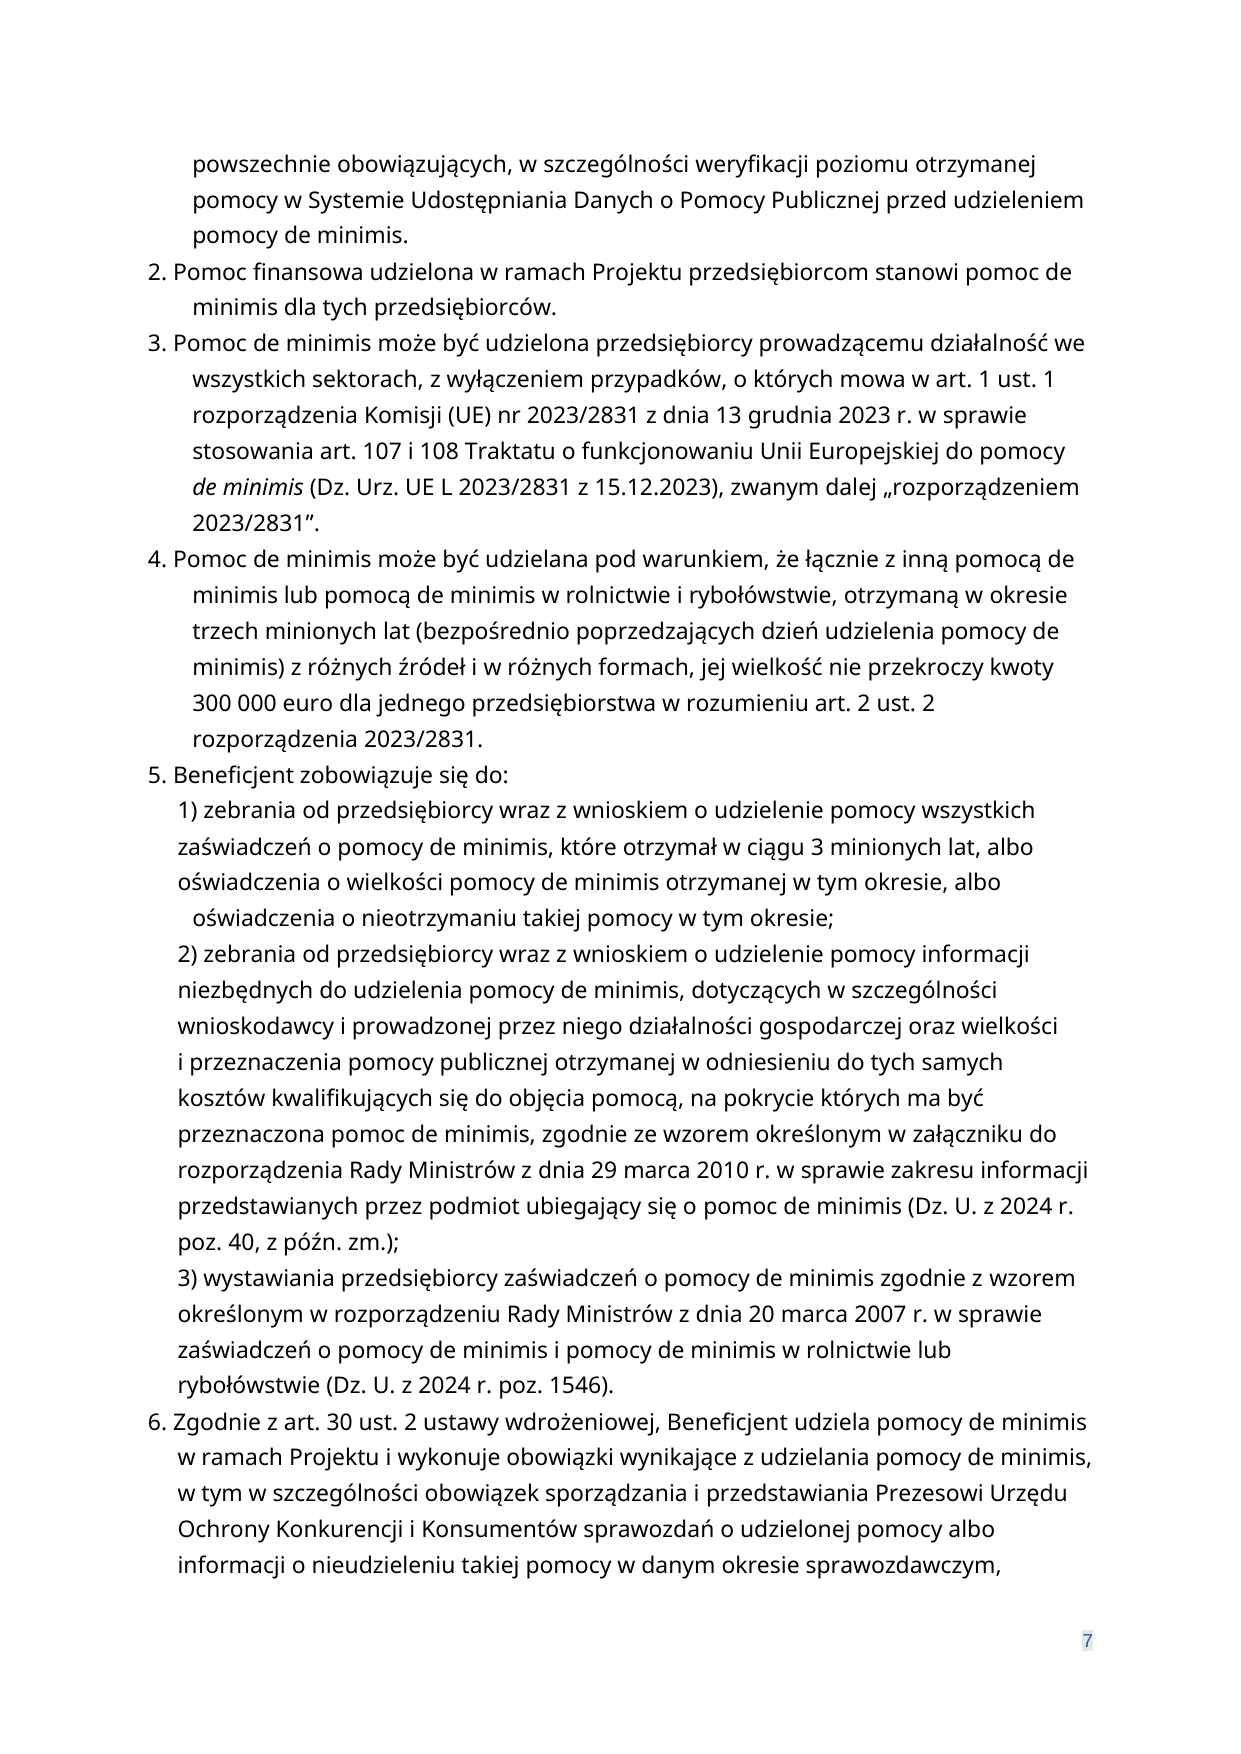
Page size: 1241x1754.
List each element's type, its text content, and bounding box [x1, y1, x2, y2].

text oświadczenia o wielkości pomocy de minimis otrzymanej w tym okresie, albo oświadczenia o nieotrzymaniu takiej pomocy w tym okresie; [177, 866, 1093, 933]
text zaświadczeń o pomocy de minimis, które otrzymał w ciągu 3 minionych lat, albo [177, 830, 1093, 862]
text 1) zebrania od przedsiębiorcy wraz z wnioskiem o udzielenie pomocy wszystkich [177, 794, 1093, 826]
text 3) wystawiania przedsiębiorcy zaświadczeń o pomocy de minimis zgodnie z wzorem określonym w rozporządzeniu Rady Ministrów z dnia 20 marca 2007 r. w sprawie zaświadczeń o pomocy de minimis i pomocy de minimis w rolnictwie lub rybołówstwie (Dz. U. z 2024 r. poz. 1546). [177, 1262, 1093, 1401]
text niezbędnych do udzielenia pomocy de minimis, dotyczących w szczególności [177, 974, 1093, 1005]
text 5. Beneficjent zobowiązuje się do: [148, 758, 1093, 790]
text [148, 148, 1093, 251]
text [148, 1405, 1093, 1580]
text 2) zebrania od przedsiębiorcy wraz z wnioskiem o udzielenie pomocy informacji [177, 938, 1093, 969]
text 3. Pomoc de minimis może być udzielona przedsiębiorcy prowadzącemu działalność we wszystkich sektorach, z wyłączeniem przypadków, o których mowa w art. 1 ust. 1 rozporządzenia Komisji (UE) nr 2023/2831 z dnia 13 grudnia 2023 r. w sprawie stosowania art. 107 i 108 Traktatu o funkcjonowaniu Unii Europejskiej do pomocy de minimis (Dz. Urz. UE L 2023/2831 z 15.12.2023), zwanym dalej „rozporządzeniem 2023/2831”. [148, 327, 1093, 538]
text 2. Pomoc finansowa udzielona w ramach Projektu przedsiębiorcom stanowi pomoc de minimis dla tych przedsiębiorców. [148, 255, 1093, 323]
text 4. Pomoc de minimis może być udzielana pod warunkiem, że łącznie z inną pomocą de minimis lub pomocą de minimis w rolnictwie i rybołówstwie, otrzymaną w okresie trzech minionych lat (bezpośrednio poprzedzających dzień udzielenia pomocy de minimis) z różnych źródeł i w różnych formach, jej wielkość nie przekroczy kwoty 300 000 euro dla jednego przedsiębiorstwa w rozumieniu art. 2 ust. 2 rozporządzenia 2023/2831. [148, 543, 1093, 754]
text wnioskodawcy i prowadzonej przez niego działalności gospodarczej oraz wielkości i przeznaczenia pomocy publicznej otrzymanej w odniesieniu do tych samych kosztów kwalifikujących się do objęcia pomocą, na pokrycie których ma być przeznaczona pomoc de minimis, zgodnie ze wzorem określonym w załączniku do rozporządzenia Rady Ministrów z dnia 29 marca 2010 r. w sprawie zakresu informacji przedstawianych przez podmiot ubiegający się o pomoc de minimis (Dz. U. z 2024 r. poz. 40, z późn. zm.); [177, 1010, 1093, 1257]
